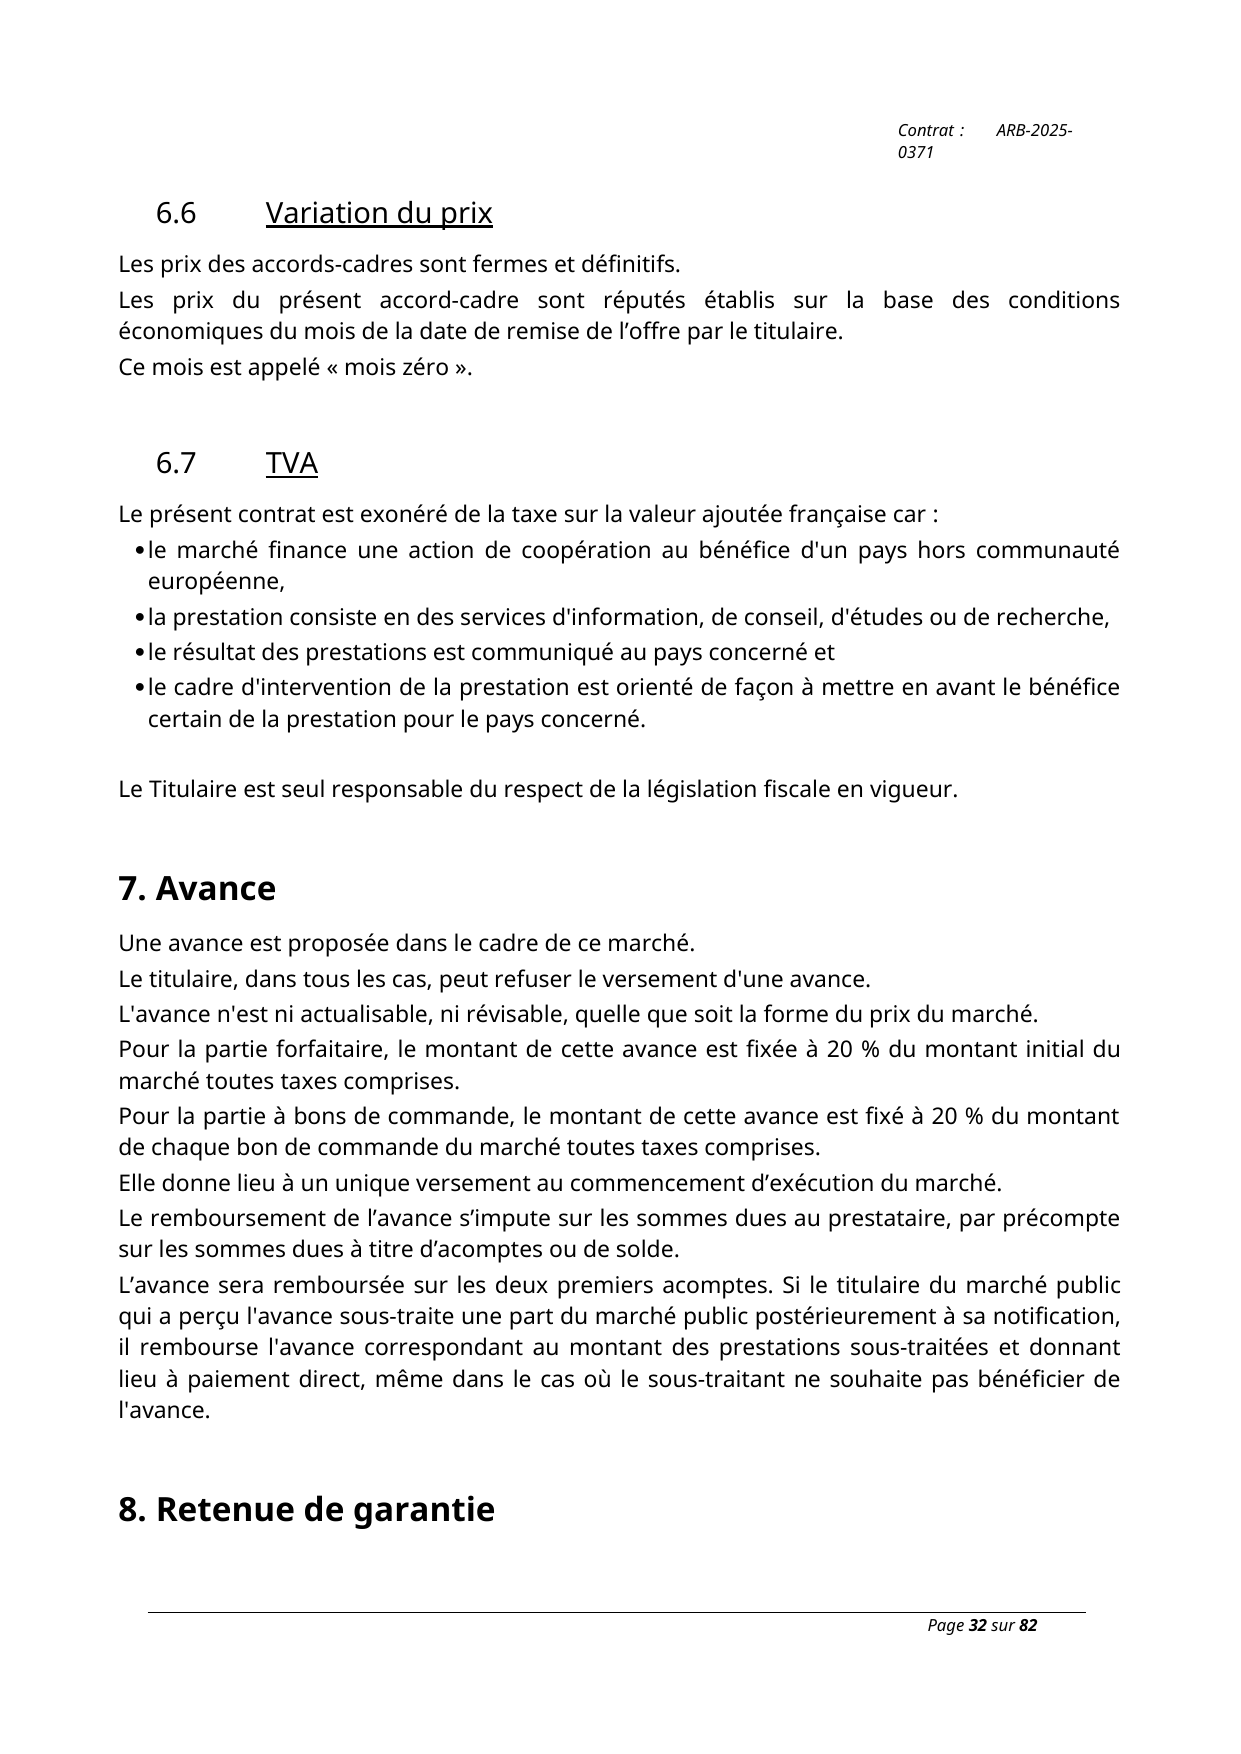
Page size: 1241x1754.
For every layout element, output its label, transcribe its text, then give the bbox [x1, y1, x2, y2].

text Pour la partie forfaitaire, le montant de cette avance est fixée à 20 % du montant initial du marché toutes taxes comprises. [118, 1033, 1122, 1096]
text Avance [118, 865, 1122, 911]
text Les prix du présent accord-cadre sont réputés établis sur la base des conditions économiques du mois de la date de remise de l’offre par le titulaire. [118, 284, 1122, 346]
text TVA [156, 442, 1122, 482]
text Le Titulaire est seul responsable du respect de la législation fiscale en vigueur. [118, 773, 1122, 805]
text L'avance n'est ni actualisable, ni révisable, quelle que soit la forme du prix du marché. [118, 998, 1122, 1029]
text Le présent contrat est exonéré de la taxe sur la valeur ajoutée française car : [118, 498, 1122, 530]
text Ce mois est appelé « mois zéro ». [118, 350, 1122, 382]
text Une avance est proposée dans le cadre de ce marché. [118, 927, 1122, 958]
list le cadre d'intervention de la prestation est orienté de façon à mettre en avant le bénéfice certain de la prestation pour le pays concerné. [136, 671, 1122, 734]
list la prestation consiste en des services d'information, de conseil, d'études ou de recherche, [136, 601, 1122, 632]
text Les prix des accords-cadres sont fermes et définitifs. [118, 248, 1122, 279]
text Retenue de garantie [118, 1486, 1122, 1531]
text L’avance sera remboursée sur les deux premiers acomptes. Si le titulaire du marché public qui a perçu l'avance sous-traite une part du marché public postérieurement à sa notification, il rembourse l'avance correspondant au montant des prestations sous-traitées et donnant lieu à paiement direct, même dans le cas où le sous-traitant ne souhaite pas bénéficier de l'avance. [118, 1269, 1122, 1425]
text Le titulaire, dans tous les cas, peut refuser le versement d'une avance. [118, 963, 1122, 994]
list le marché finance une action de coopération au bénéfice d'un pays hors communauté européenne, [136, 534, 1122, 596]
text Le remboursement de l’avance s’impute sur les sommes dues au prestataire, par précompte sur les sommes dues à titre d’acomptes ou de solde. [118, 1202, 1122, 1265]
text Pour la partie à bons de commande, le montant de cette avance est fixé à 20 % du montant de chaque bon de commande du marché toutes taxes comprises. [118, 1100, 1122, 1163]
text Variation du prix [156, 192, 1122, 232]
text Elle donne lieu à un unique versement au commencement d’exécution du marché. [118, 1167, 1122, 1198]
list le résultat des prestations est communiqué au pays concerné et [136, 636, 1122, 667]
